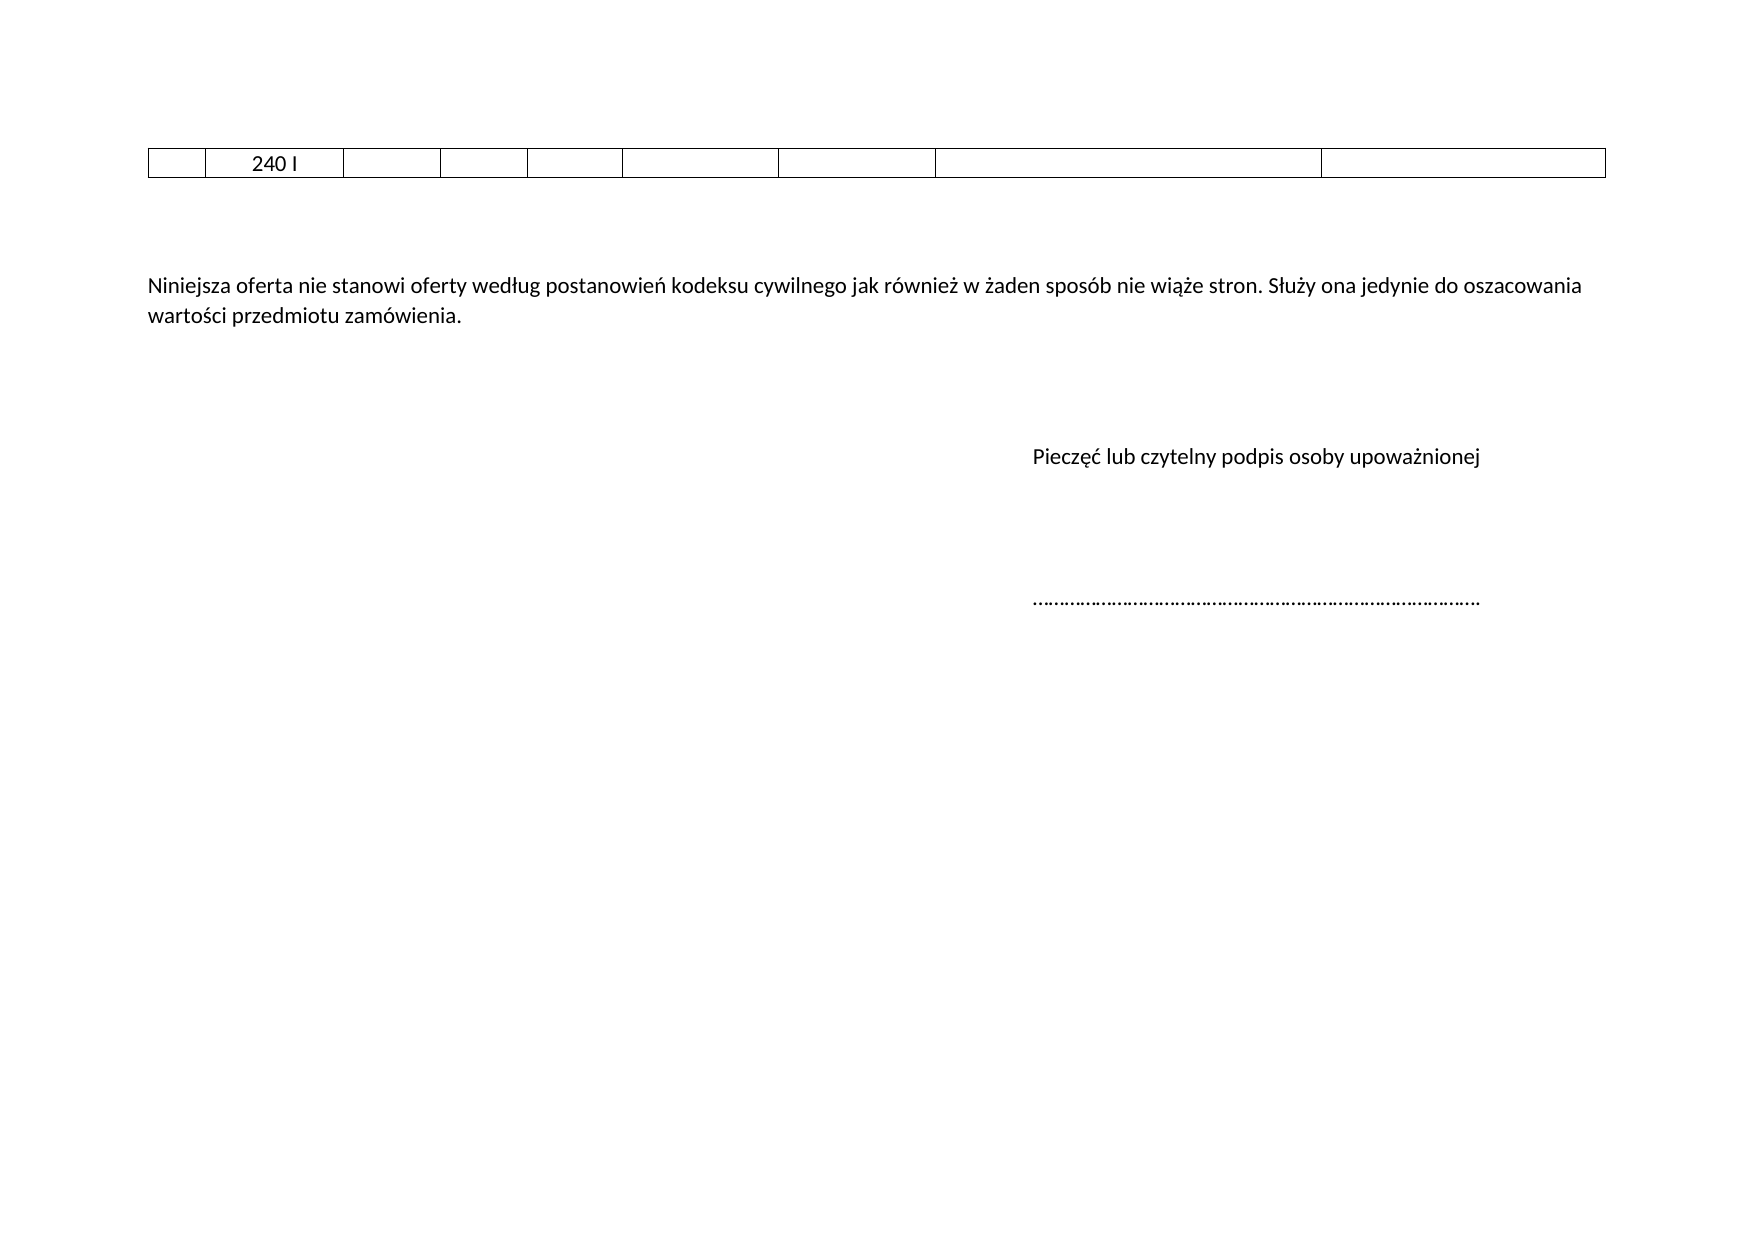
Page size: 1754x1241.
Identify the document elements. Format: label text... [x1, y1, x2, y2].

table_cell 5 [149, 149, 205, 177]
table_cell [623, 149, 778, 177]
table_cell Plastikowy 240 I [206, 149, 343, 177]
table_cell [528, 149, 622, 177]
text …………………………………………………………………………. [959, 583, 1606, 611]
table_cell [344, 149, 440, 177]
table_cell [779, 149, 935, 177]
text Niniejsza oferta nie stanowi oferty według postanowień kodeksu cywilnego jak również w żaden sposób nie wiąże stron. Służy ona jedynie do oszacowania wartości przedmiotu zamówienia. [148, 271, 1606, 330]
text Pieczęć lub czytelny podpis osoby upoważnionej [959, 442, 1606, 470]
table_cell [441, 149, 527, 177]
table_cell [936, 149, 1321, 177]
table_cell [1322, 149, 1605, 177]
